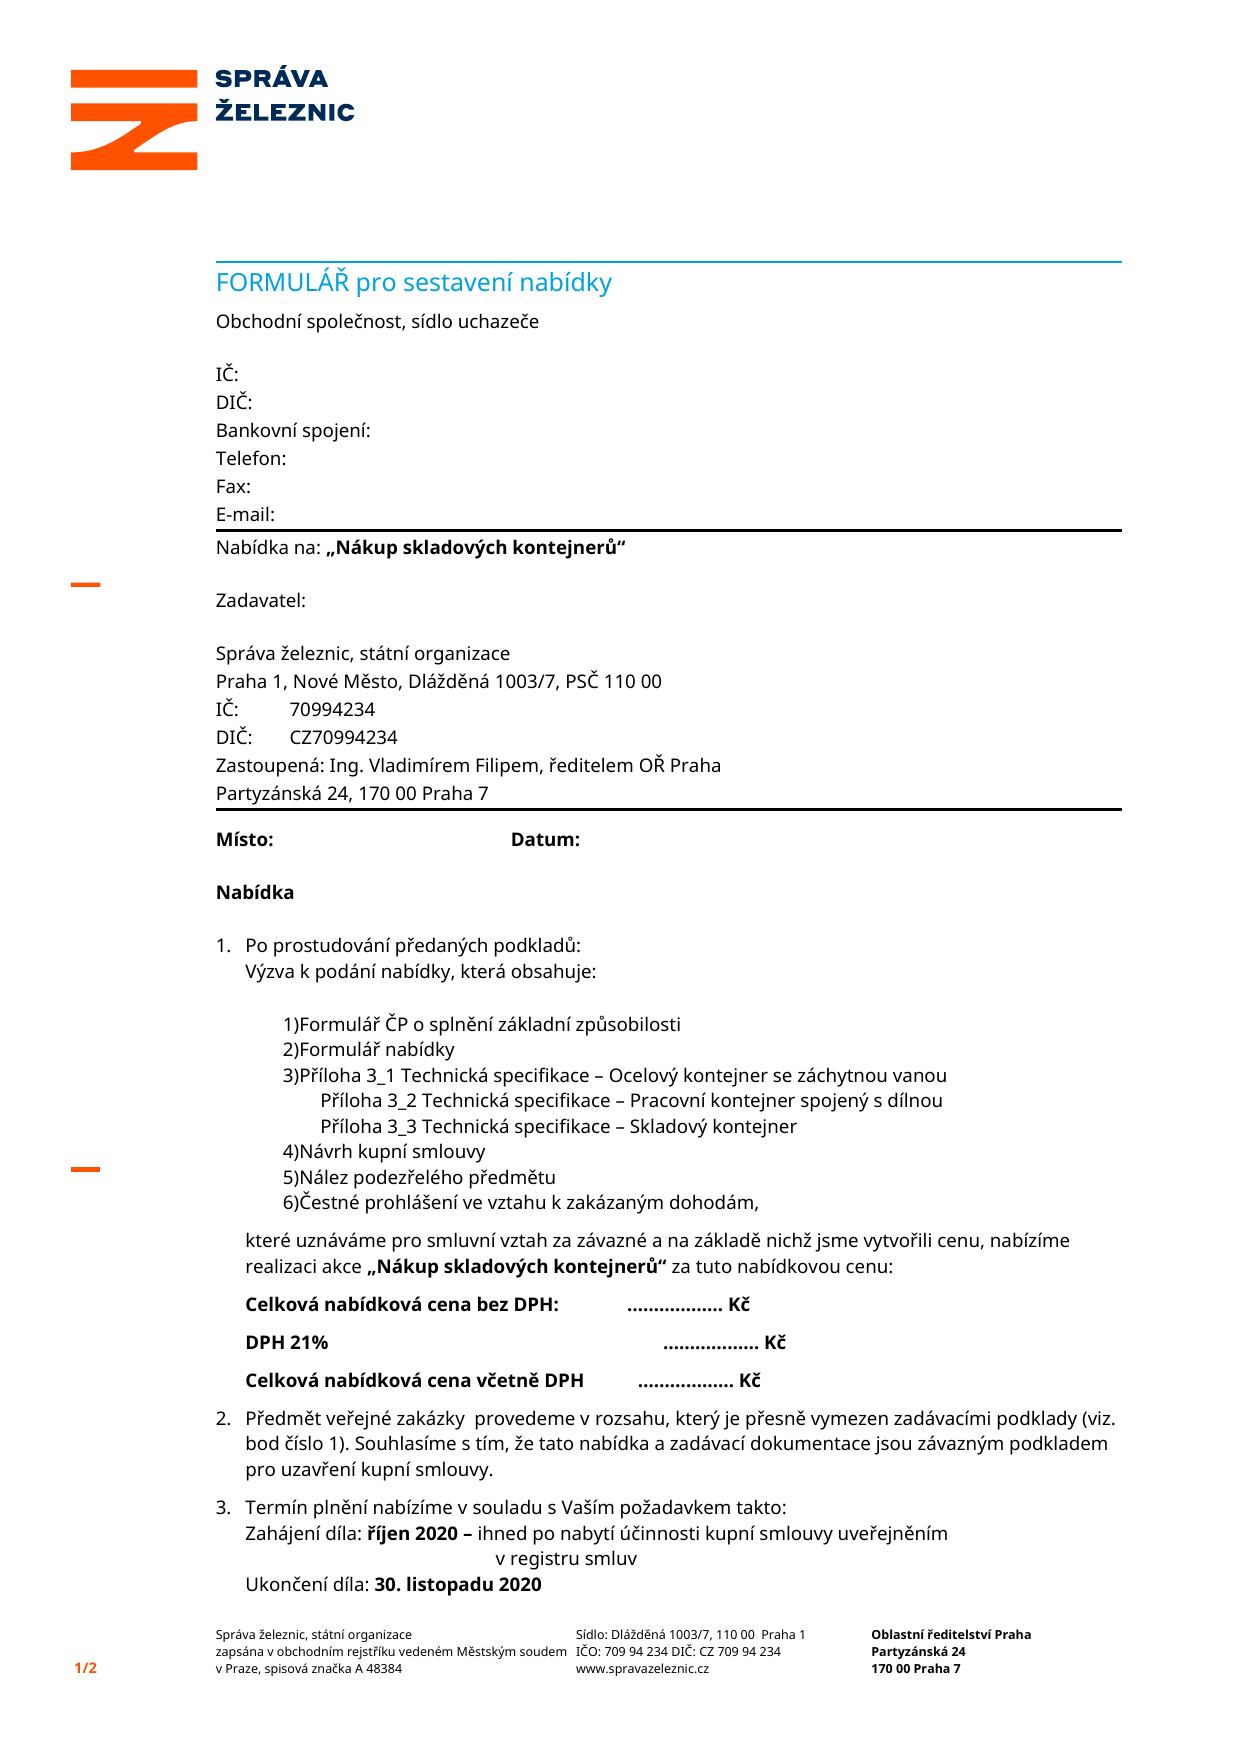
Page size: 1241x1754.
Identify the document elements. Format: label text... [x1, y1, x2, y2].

text Nabídka na: „Nákup skladových kontejnerů“ [216, 534, 1122, 560]
text Zastoupená: Ing. Vladimírem Filipem, ředitelem OŘ Praha [216, 753, 1122, 778]
text Příloha 3_3 Technická specifikace – Skladový kontejner [320, 1113, 1122, 1138]
list Předmět veřejné zakázky provedeme v rozsahu, který je přesně vymezen zadávacími podklady (viz. bod číslo 1). Souhlasíme s tím, že tato nabídka a zadávací dokumentace jsou závazným podkladem pro uzavření kupní smlouvy. [216, 1405, 1122, 1482]
text Celková nabídková cena včetně DPH ……………… Kč [245, 1367, 1122, 1393]
text IČ: 70994234 [216, 697, 1122, 722]
text Partyzánská 24, 170 00 Praha 7 [216, 781, 1122, 808]
text Správa železnic, státní organizace [216, 641, 1122, 666]
text DIČ: [216, 389, 1122, 415]
text Ukončení díla: 30. listopadu 2020 [245, 1571, 1122, 1596]
list Příloha 3_1 Technická specifikace – Ocelový kontejner se záchytnou vanou [283, 1062, 1122, 1087]
text E-mail: [216, 501, 1122, 529]
text Telefon: [216, 445, 1122, 471]
subtitle FORMULÁŘ pro sestavení nabídky [216, 263, 1122, 298]
text DPH 21% ……………… Kč [245, 1329, 1122, 1355]
text Praha 1, Nové Město, Dlážděná 1003/7, PSČ 110 00 [216, 668, 1122, 694]
text Zahájení díla: říjen 2020 – ihned po nabytí účinnosti kupní smlouvy uveřejněním [245, 1520, 1122, 1545]
list Návrh kupní smlouvy [283, 1138, 1122, 1164]
list Formulář nabídky [283, 1036, 1122, 1062]
list Termín plnění nabízíme v souladu s Vaším požadavkem takto: [216, 1494, 1122, 1520]
text Příloha 3_2 Technická specifikace – Pracovní kontejner spojený s dílnou [320, 1087, 1122, 1113]
text IČ: [216, 361, 1122, 387]
text Zadavatel: [216, 587, 1122, 613]
text Fax: [216, 473, 1122, 499]
list Po prostudování předaných podkladů: [216, 932, 1122, 958]
text Výzva k podání nabídky, která obsahuje: [216, 958, 1122, 983]
text DIČ: CZ70994234 [216, 724, 1122, 750]
list Formulář ČP o splnění základní způsobilosti [283, 1011, 1122, 1036]
text Celková nabídková cena bez DPH: ……………… Kč [245, 1291, 1122, 1317]
text Místo: Datum: [216, 826, 1122, 852]
text Nabídka [216, 879, 1122, 905]
text které uznáváme pro smluvní vztah za závazné a na základě nichž jsme vytvořili cenu, nabízíme realizaci akce „Nákup skladových kontejnerů“ za tuto nabídkovou cenu: [245, 1228, 1122, 1279]
text Bankovní spojení: [216, 417, 1122, 443]
list Čestné prohlášení ve vztahu k zakázaným dohodám, [283, 1189, 1122, 1215]
text Obchodní společnost, sídlo uchazeče [216, 308, 1122, 334]
text v registru smluv [245, 1545, 1122, 1571]
list Nález podezřelého předmětu [283, 1164, 1122, 1189]
